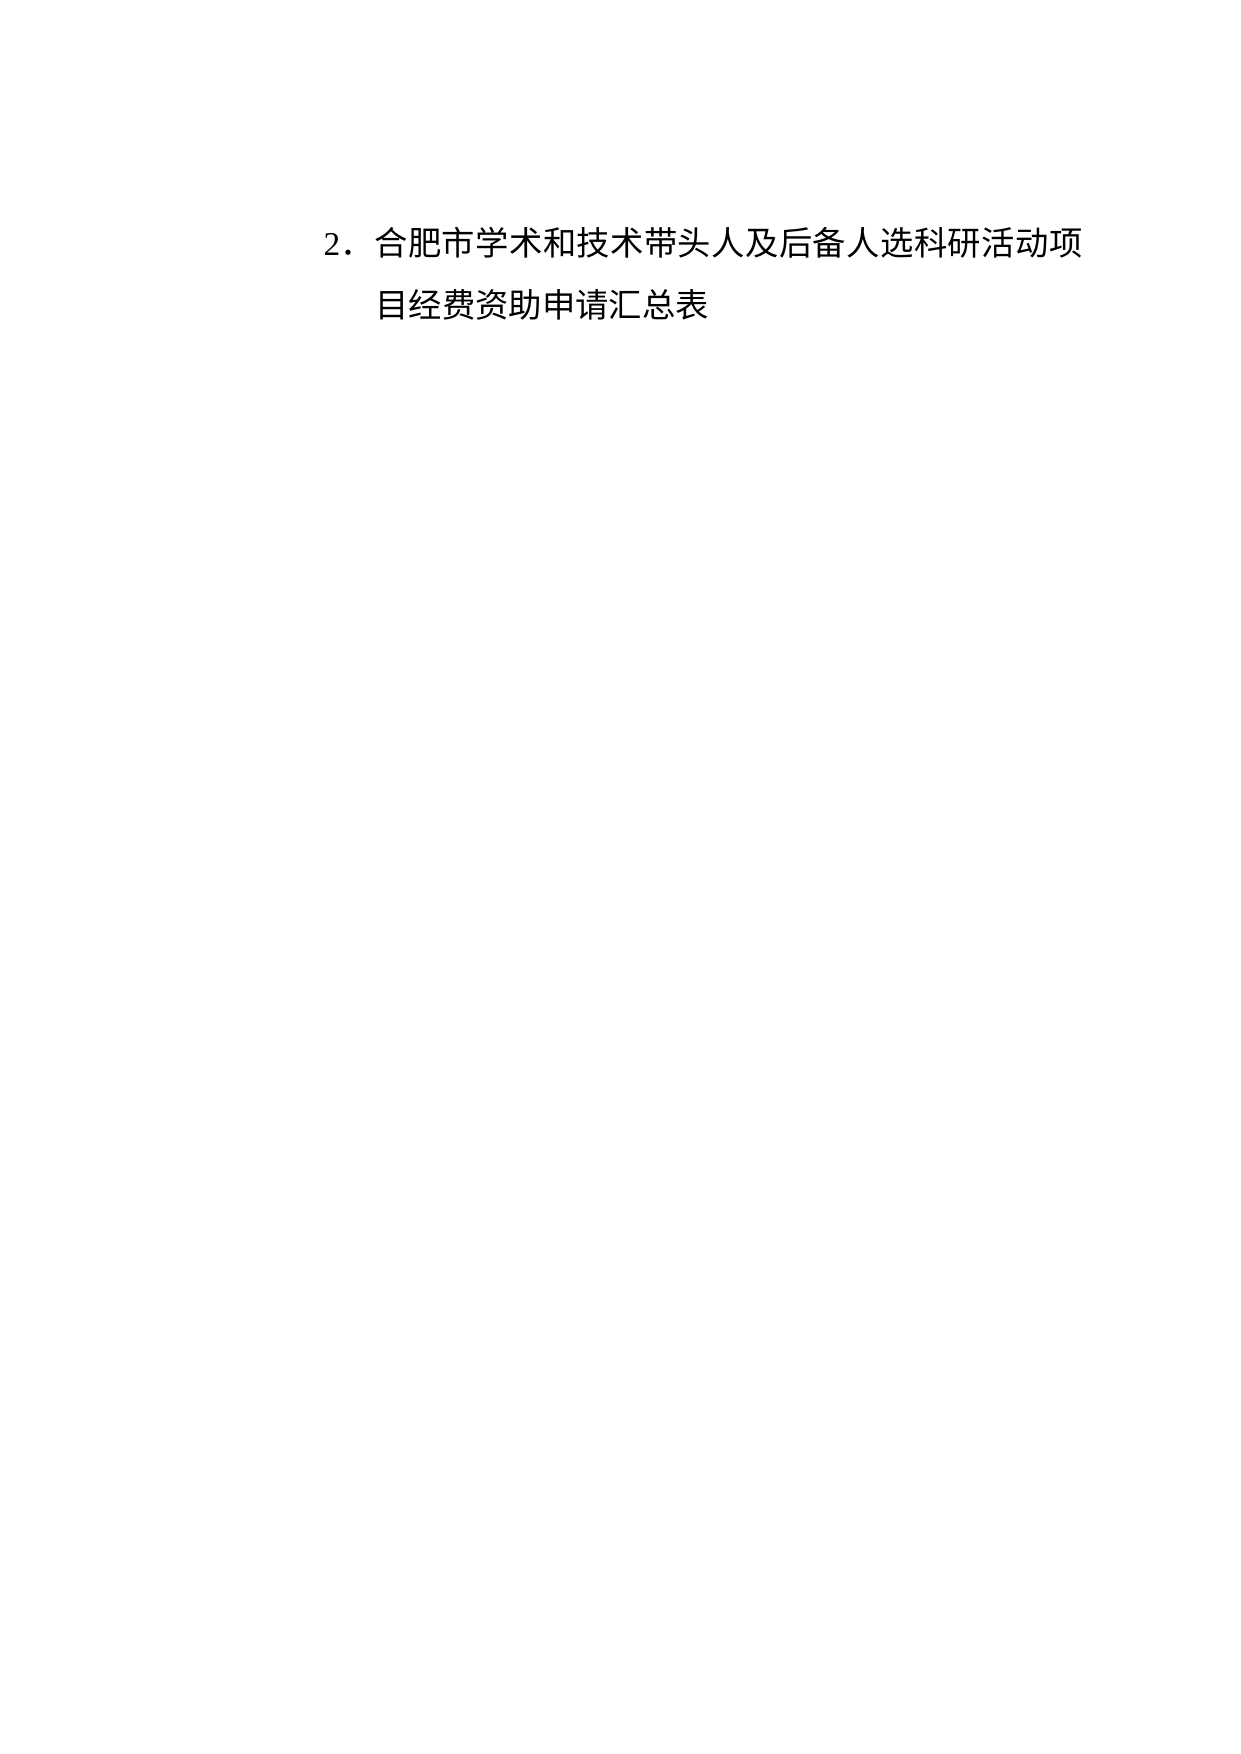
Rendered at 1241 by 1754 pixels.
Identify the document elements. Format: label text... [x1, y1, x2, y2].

text 2．合肥市学术和技术带头人及后备人选科研活动项目经费资助申请汇总表 [323, 206, 1084, 330]
